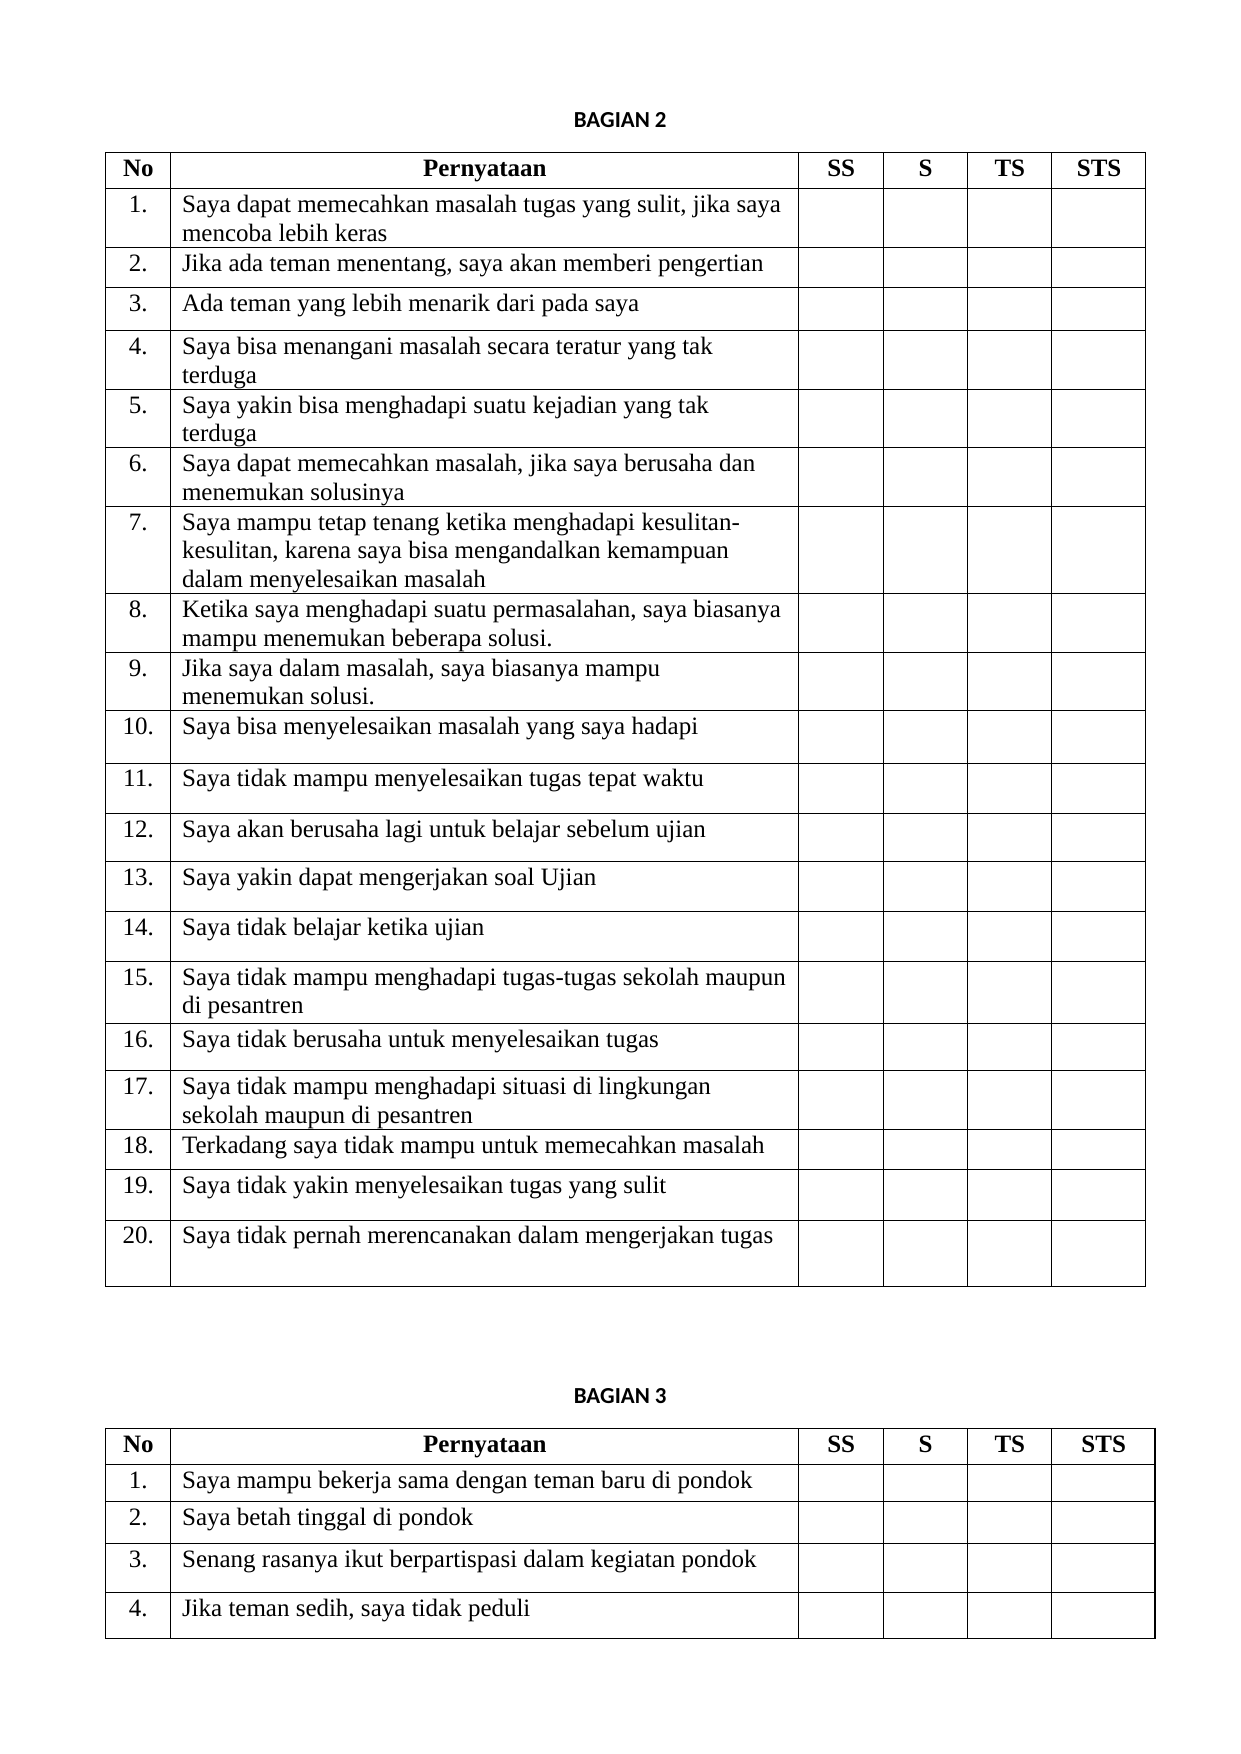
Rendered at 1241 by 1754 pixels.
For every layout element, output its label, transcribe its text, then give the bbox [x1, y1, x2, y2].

table_cell [968, 814, 1051, 861]
table_cell [884, 711, 967, 762]
table_cell [799, 1593, 883, 1638]
table_cell [1052, 912, 1145, 961]
table_cell Saya tidak mampu menyelesaikan tugas tepat waktu [171, 764, 798, 813]
table_cell [1052, 448, 1145, 506]
table_cell [1052, 764, 1145, 813]
table_cell Jika ada teman menentang, saya akan memberi pengertian [171, 248, 798, 287]
table_cell [884, 1593, 967, 1638]
table_cell [884, 507, 967, 593]
table_cell 4. [106, 1593, 170, 1638]
table_cell [799, 1071, 883, 1129]
table_header STS [1052, 153, 1145, 188]
table_cell [799, 189, 883, 247]
table_cell 3. [106, 288, 170, 330]
table_cell Saya tidak belajar ketika ujian [171, 912, 798, 961]
table_cell [968, 1465, 1051, 1501]
table_cell [884, 189, 967, 247]
table_header Pernyataan [171, 1429, 798, 1464]
table_cell [884, 862, 967, 911]
table_cell [884, 764, 967, 813]
table_cell [1052, 962, 1145, 1023]
table_cell [799, 248, 883, 287]
table_cell Saya yakin dapat mengerjakan soal Ujian [171, 862, 798, 911]
table_cell [1052, 1544, 1154, 1592]
table_cell [884, 331, 967, 389]
table_cell [968, 594, 1051, 652]
table_cell [1052, 288, 1145, 330]
table_cell [884, 1170, 967, 1219]
table_cell 6. [106, 448, 170, 506]
table_cell [968, 448, 1051, 506]
table_cell [968, 653, 1051, 710]
table_cell 2. [106, 248, 170, 287]
table_cell [968, 288, 1051, 330]
table_header S [884, 153, 967, 188]
table_cell Jika saya dalam masalah, saya biasanya mampu menemukan solusi. [171, 653, 798, 710]
table_cell [968, 1024, 1051, 1070]
table_cell [1052, 1130, 1145, 1169]
table_cell [968, 331, 1051, 389]
table_cell [1052, 594, 1145, 652]
table_cell 3. [106, 1544, 170, 1592]
table_cell [884, 814, 967, 861]
table_cell [799, 962, 883, 1023]
table_cell [799, 862, 883, 911]
table_cell Senang rasanya ikut berpartispasi dalam kegiatan pondok [171, 1544, 798, 1592]
table_cell [968, 1593, 1051, 1638]
table_cell 11. [106, 764, 170, 813]
table_cell [884, 1502, 967, 1543]
table_cell 14. [106, 912, 170, 961]
table_cell [1052, 1593, 1154, 1638]
table_cell [1052, 1071, 1145, 1129]
table_cell [884, 1465, 967, 1501]
table_cell [1052, 390, 1145, 447]
table_cell Saya tidak mampu menghadapi tugas-tugas sekolah maupun di pesantren [171, 962, 798, 1023]
table_header No [106, 153, 170, 188]
table_cell [968, 1221, 1051, 1286]
table_cell [968, 1071, 1051, 1129]
table_cell Jika teman sedih, saya tidak peduli [171, 1593, 798, 1638]
table_cell [968, 1170, 1051, 1219]
table_cell [968, 507, 1051, 593]
table_cell 4. [106, 331, 170, 389]
table_cell Saya bisa menyelesaikan masalah yang saya hadapi [171, 711, 798, 762]
text BAGIAN 2 [105, 105, 1135, 133]
table_cell [1052, 1024, 1145, 1070]
table_cell [884, 1130, 967, 1169]
table_cell [884, 912, 967, 961]
text BAGIAN 3 [105, 1381, 1135, 1409]
table_cell [799, 1130, 883, 1169]
table_cell [799, 912, 883, 961]
table_cell [968, 912, 1051, 961]
table_cell [799, 814, 883, 861]
table_cell Saya mampu tetap tenang ketika menghadapi kesulitan-kesulitan, karena saya bisa mengandalkan kemampuan dalam menyelesaikan masalah [171, 507, 798, 593]
table_header SS [799, 153, 883, 188]
table_cell [799, 288, 883, 330]
table_cell [799, 1502, 883, 1543]
table_header STS [1052, 1429, 1154, 1464]
table_cell 1. [106, 1465, 170, 1501]
table_cell [1052, 1465, 1154, 1501]
table_cell Saya dapat memecahkan masalah tugas yang sulit, jika saya mencoba lebih keras [171, 189, 798, 247]
table_cell [884, 594, 967, 652]
table_cell [1052, 1170, 1145, 1219]
table_cell [884, 653, 967, 710]
table_cell [968, 248, 1051, 287]
table_cell [799, 764, 883, 813]
table_cell [799, 1544, 883, 1592]
table_cell [799, 390, 883, 447]
table_cell [968, 1502, 1051, 1543]
table_header S [884, 1429, 967, 1464]
table_cell [884, 288, 967, 330]
table_cell [799, 594, 883, 652]
table_cell [1052, 507, 1145, 593]
table_cell Ketika saya menghadapi suatu permasalahan, saya biasanya mampu menemukan beberapa solusi. [171, 594, 798, 652]
table_cell Saya tidak berusaha untuk menyelesaikan tugas [171, 1024, 798, 1070]
table_header TS [968, 153, 1051, 188]
table_cell 2. [106, 1502, 170, 1543]
table_cell [1052, 1221, 1145, 1286]
table_cell [884, 390, 967, 447]
table_cell [1052, 331, 1145, 389]
table_cell [1052, 862, 1145, 911]
table_cell [968, 189, 1051, 247]
table_cell 5. [106, 390, 170, 447]
table_cell Saya tidak yakin menyelesaikan tugas yang sulit [171, 1170, 798, 1219]
table_cell 7. [106, 507, 170, 593]
table_cell 13. [106, 862, 170, 911]
table_cell [884, 248, 967, 287]
table_cell [1052, 1502, 1154, 1543]
table_cell 20. [106, 1221, 170, 1286]
table_cell 19. [106, 1170, 170, 1219]
table_cell 10. [106, 711, 170, 762]
table_cell [799, 711, 883, 762]
table_cell Saya mampu bekerja sama dengan teman baru di pondok [171, 1465, 798, 1501]
table_cell 8. [106, 594, 170, 652]
table_cell [799, 448, 883, 506]
table_cell [799, 331, 883, 389]
table_header No [106, 1429, 170, 1464]
table_cell [799, 1465, 883, 1501]
table_cell [1052, 653, 1145, 710]
table_cell [968, 1544, 1051, 1592]
table_cell [968, 390, 1051, 447]
table_cell 18. [106, 1130, 170, 1169]
table_header SS [799, 1429, 883, 1464]
table_cell [968, 711, 1051, 762]
table_header Pernyataan [171, 153, 798, 188]
table_cell [884, 1024, 967, 1070]
table_cell [799, 1221, 883, 1286]
table_cell [799, 1024, 883, 1070]
table_cell 17. [106, 1071, 170, 1129]
table_cell Ada teman yang lebih menarik dari pada saya [171, 288, 798, 330]
table_cell 12. [106, 814, 170, 861]
table_cell [884, 1071, 967, 1129]
table_cell Saya akan berusaha lagi untuk belajar sebelum ujian [171, 814, 798, 861]
table_cell 1. [106, 189, 170, 247]
table_cell 16. [106, 1024, 170, 1070]
table_cell 15. [106, 962, 170, 1023]
table_cell [884, 1544, 967, 1592]
table_cell [1052, 189, 1145, 247]
table_cell [1052, 248, 1145, 287]
table_cell Saya betah tinggal di pondok [171, 1502, 798, 1543]
table_cell [968, 764, 1051, 813]
table_cell [799, 507, 883, 593]
table_cell [968, 962, 1051, 1023]
table_cell [799, 653, 883, 710]
table_cell Saya dapat memecahkan masalah, jika saya berusaha dan menemukan solusinya [171, 448, 798, 506]
table_cell Saya tidak mampu menghadapi situasi di lingkungan sekolah maupun di pesantren [171, 1071, 798, 1129]
table_cell Saya yakin bisa menghadapi suatu kejadian yang tak terduga [171, 390, 798, 447]
table_header TS [968, 1429, 1051, 1464]
table_cell [884, 962, 967, 1023]
table_cell [884, 1221, 967, 1286]
table_cell [968, 862, 1051, 911]
table_cell [1052, 814, 1145, 861]
table_cell Saya bisa menangani masalah secara teratur yang tak terduga [171, 331, 798, 389]
table_cell [884, 448, 967, 506]
table_cell [1052, 711, 1145, 762]
table_cell [968, 1130, 1051, 1169]
table_cell [799, 1170, 883, 1219]
table_cell 9. [106, 653, 170, 710]
table_cell Terkadang saya tidak mampu untuk memecahkan masalah [171, 1130, 798, 1169]
table_cell Saya tidak pernah merencanakan dalam mengerjakan tugas [171, 1221, 798, 1286]
